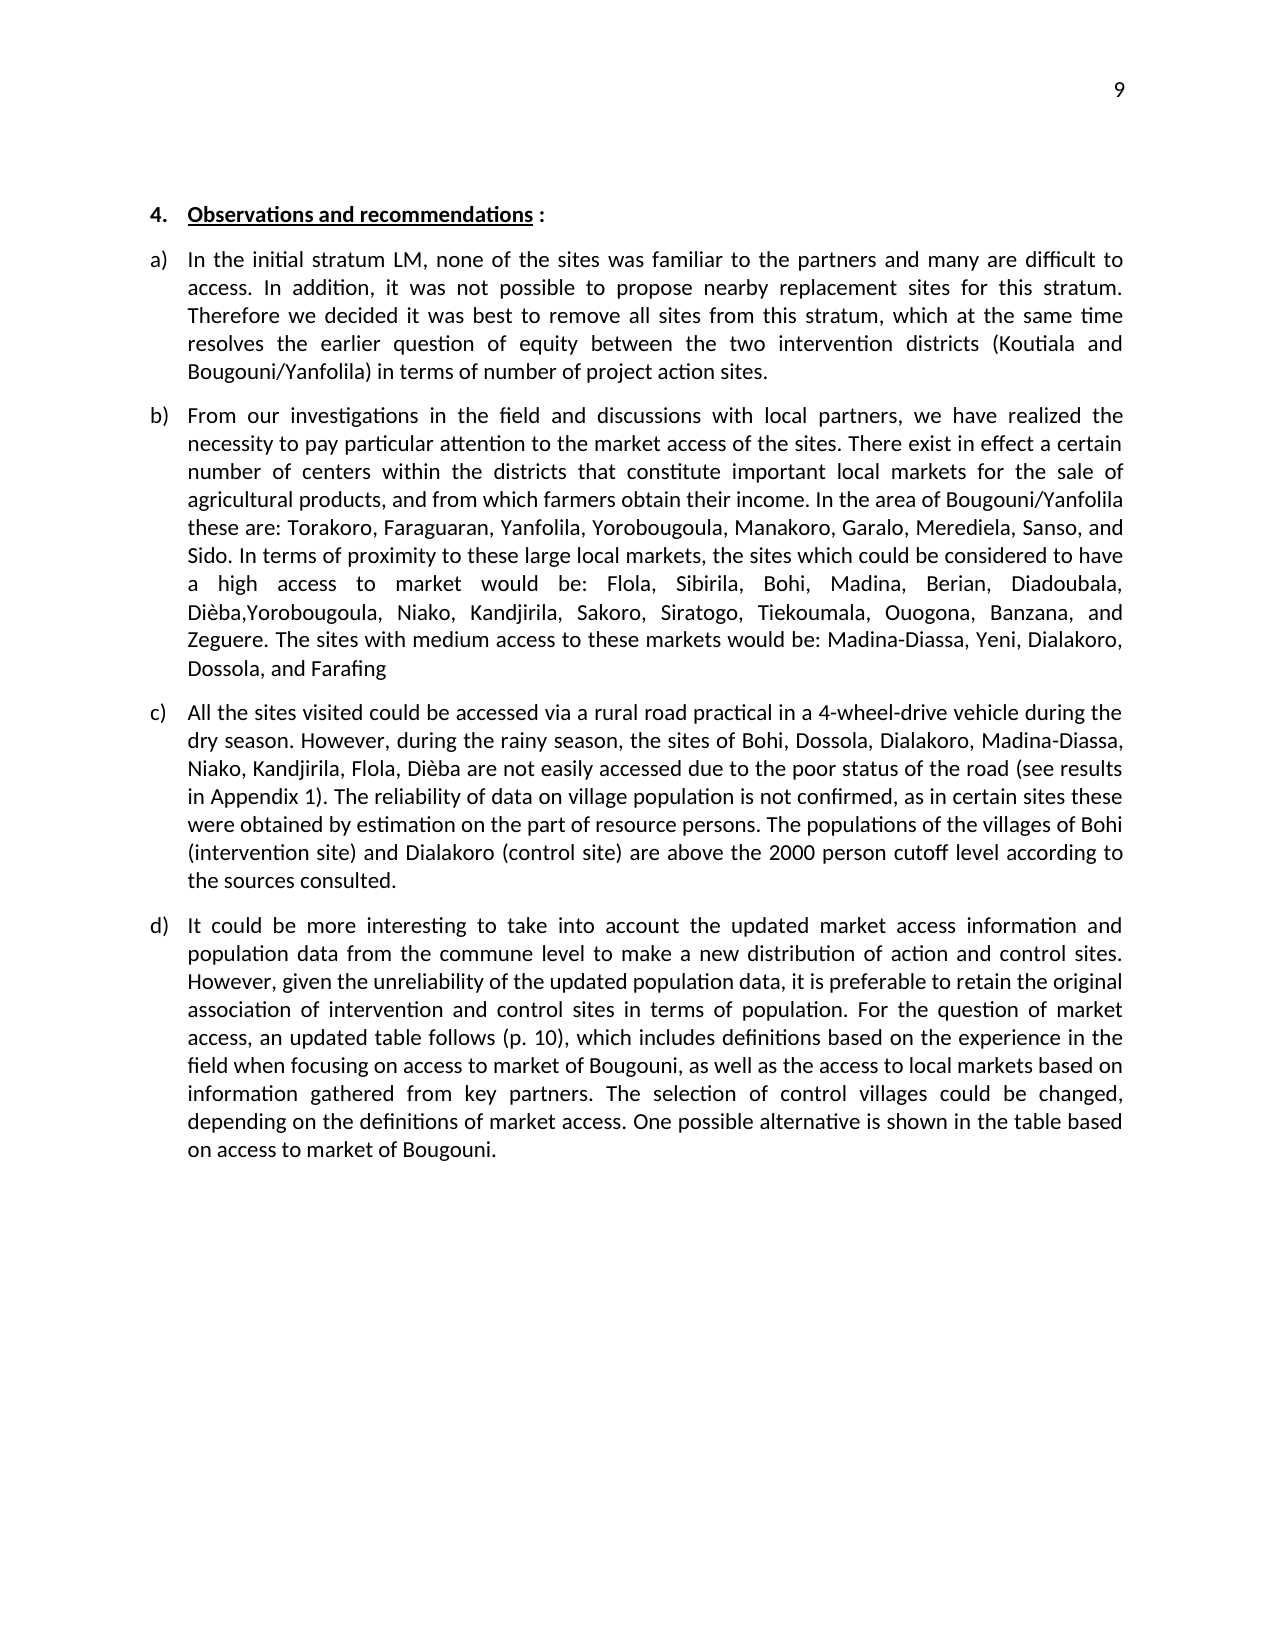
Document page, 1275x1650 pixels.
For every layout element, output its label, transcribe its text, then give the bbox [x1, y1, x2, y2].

list In the initial stratum LM, none of the sites was familiar to the partners and many are difficult to access. In addition, it was not possible to propose nearby replacement sites for this stratum. Therefore we decided it was best to remove all sites from this stratum, which at the same time resolves the earlier question of equity between the two intervention districts (Koutiala and Bougouni/Yanfolila) in terms of number of project action sites. [150, 245, 1125, 385]
subtitle Observations and recommendations : [150, 200, 1125, 228]
list All the sites visited could be accessed via a rural road practical in a 4-wheel-drive vehicle during the dry season. However, during the rainy season, the sites of Bohi, Dossola, Dialakoro, Madina-Diassa, Niako, Kandjirila, Flola, Dièba are not easily accessed due to the poor status of the road (see results in Appendix 1). The reliability of data on village population is not confirmed, as in certain sites these were obtained by estimation on the part of resource persons. The populations of the villages of Bohi (intervention site) and Dialakoro (control site) are above the 2000 person cutoff level according to the sources consulted. [150, 698, 1125, 894]
list From our investigations in the field and discussions with local partners, we have realized the necessity to pay particular attention to the market access of the sites. There exist in effect a certain number of centers within the districts that constitute important local markets for the sale of agricultural products, and from which farmers obtain their income. In the area of Bougouni/Yanfolila these are: Torakoro, Faraguaran, Yanfolila, Yorobougoula, Manakoro, Garalo, Merediela, Sanso, and Sido. In terms of proximity to these large local markets, the sites which could be considered to have a high access to market would be: Flola, Sibirila, Bohi, Madina, Berian, Diadoubala, Dièba,Yorobougoula, Niako, Kandjirila, Sakoro, Siratogo, Tiekoumala, Ouogona, Banzana, and Zeguere. The sites with medium access to these markets would be: Madina-Diassa, Yeni, Dialakoro, Dossola, and Farafing [150, 401, 1125, 682]
list It could be more interesting to take into account the updated market access information and population data from the commune level to make a new distribution of action and control sites. However, given the unreliability of the updated population data, it is preferable to retain the original association of intervention and control sites in terms of population. For the question of market access, an updated table follows (p. 10), which includes definitions based on the experience in the field when focusing on access to market of Bougouni, as well as the access to local markets based on information gathered from key partners. The selection of control villages could be changed, depending on the definitions of market access. One possible alternative is shown in the table based on access to market of Bougouni. [150, 911, 1125, 1163]
